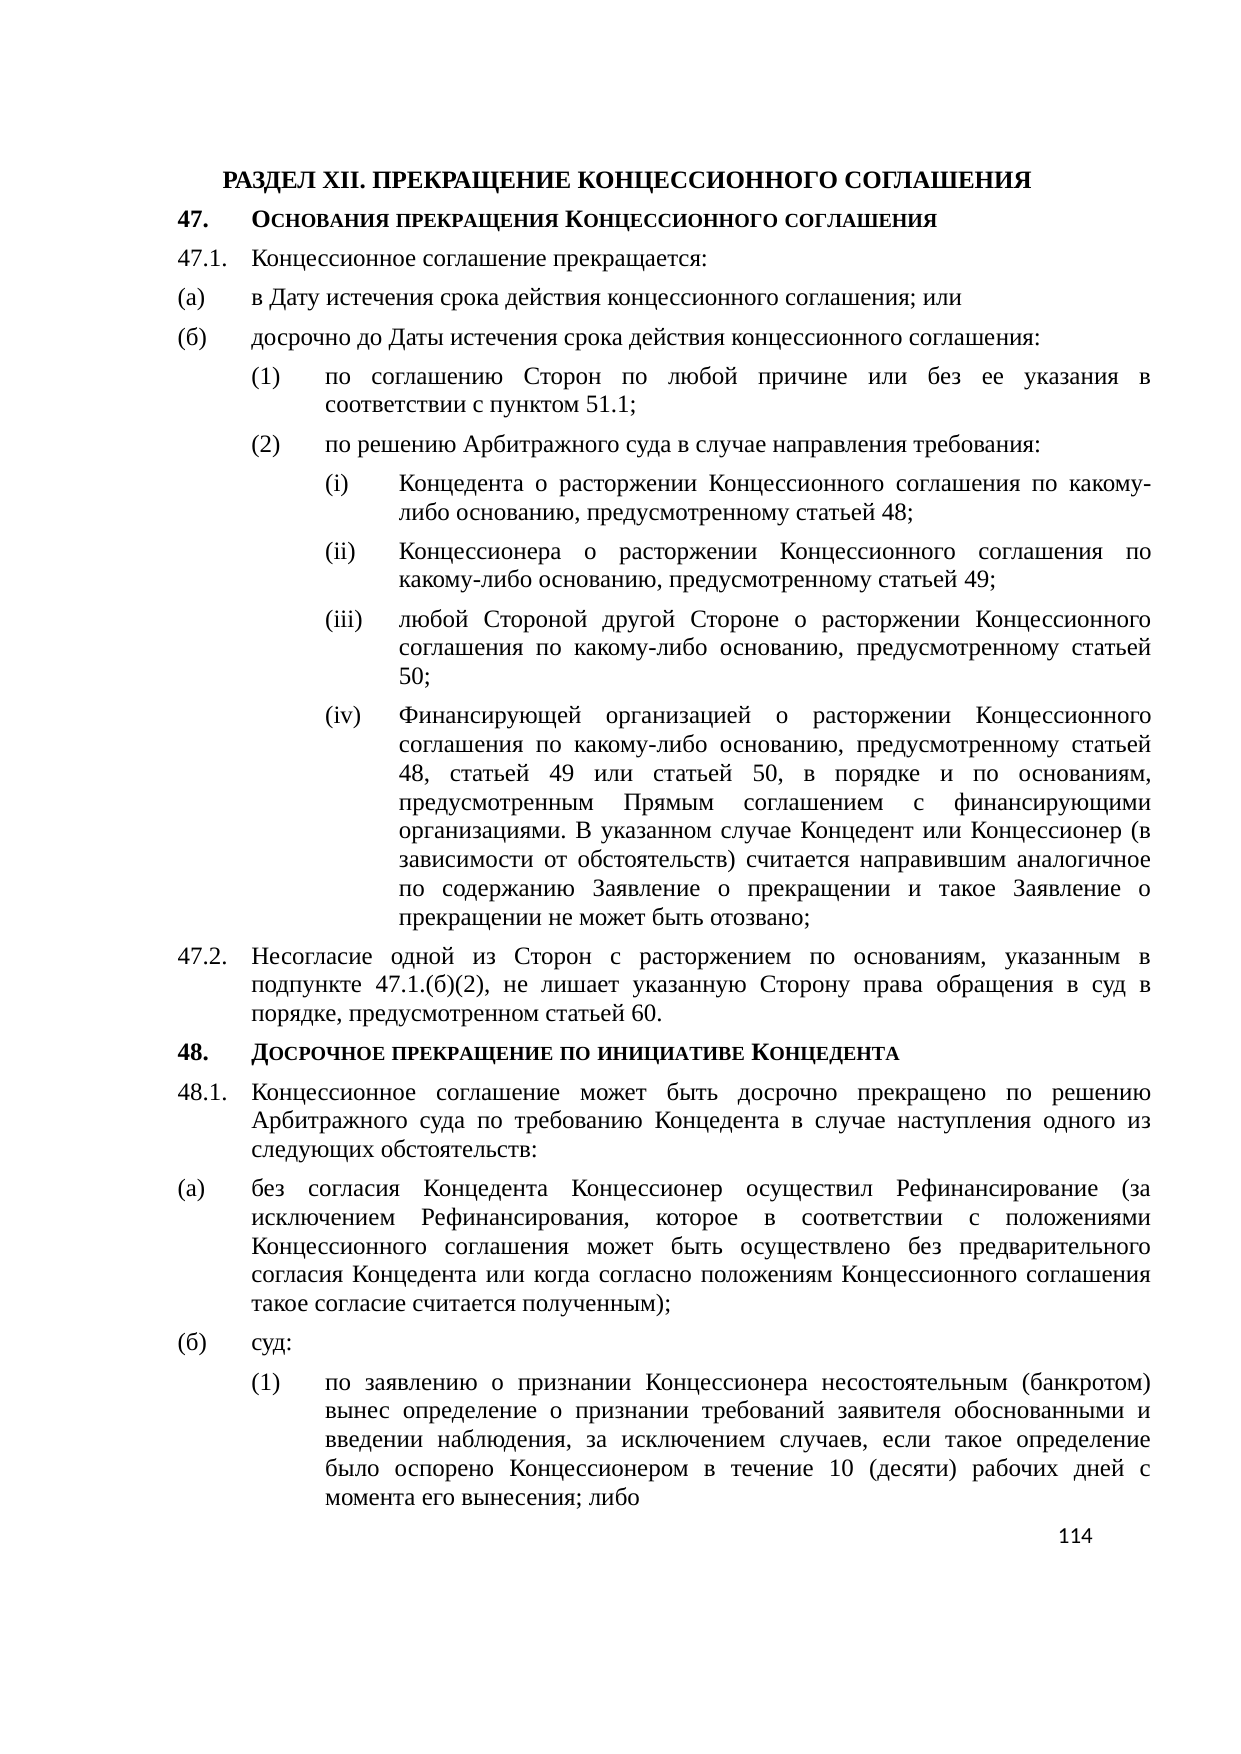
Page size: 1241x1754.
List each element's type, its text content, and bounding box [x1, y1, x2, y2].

text суд: [177, 1327, 1152, 1356]
text Концедента о расторжении Концессионного соглашения по какому-либо основанию, предусмотренному статьей 48; [325, 468, 1152, 525]
text Концессионера о расторжении Концессионного соглашения по какому-либо основанию, предусмотренному статьей 49; [325, 536, 1152, 593]
text по соглашению Сторон по любой причине или без ее указания в соответствии с пунктом 51.1; [251, 361, 1152, 418]
text без согласия Концедента Концессионер осуществил Рефинансирование (за исключением Рефинансирования, которое в соответствии с положениями Концессионного соглашения может быть осуществлено без предварительного согласия Концедента или когда согласно положениям Концессионного соглашения такое согласие считается полученным); [177, 1173, 1152, 1317]
text Финансирующей организацией о расторжении Концессионного соглашения по какому-либо основанию, предусмотренному статьей 48, статьей 49 или статьей 50, в порядке и по основаниям, предусмотренным Прямым соглашением с финансирующими организациями. В указанном случае Концедент или Концессионер (в зависимости от обстоятельств) считается направившим аналогичное по содержанию Заявление о прекращении и такое Заявление о прекращении не может быть отозвано; [325, 700, 1152, 930]
text досрочно до Даты истечения срока действия концессионного соглашения: [177, 322, 1152, 350]
text Несогласие одной из Сторон с расторжением по основаниям, указанным в подпункте 47.1(б)(2), не лишает указанную Сторону права обращения в суд в порядке, предусмотренном статьей 60. [177, 941, 1152, 1027]
text по заявлению о признании Концессионера несостоятельным (банкротом) вынес определение о признании требований заявителя обоснованными и введении наблюдения, за исключением случаев, если такое определение было оспорено Концессионером в течение 10 (десяти) рабочих дней с момента его вынесения; либо [251, 1367, 1152, 1510]
text любой Стороной другой Стороне о расторжении Концессионного соглашения по какому-либо основанию, предусмотренному статьей 50; [325, 604, 1152, 690]
text Прекращение концессионного соглашения [177, 165, 1152, 194]
text Концессионное соглашение прекращается: [177, 243, 1152, 272]
text Концессионное соглашение может быть досрочно прекращено по решению Арбитражного суда по требованию Концедента в случае наступления одного из следующих обстоятельств: [177, 1077, 1152, 1163]
text по решению Арбитражного суда в случае направления требования: [251, 429, 1152, 457]
text Основания прекращения Концессионного соглашения [177, 204, 1152, 233]
text Досрочное прекращение по инициативе Концедента [177, 1037, 1152, 1066]
text в Дату истечения срока действия концессионного соглашения; или [177, 282, 1152, 311]
